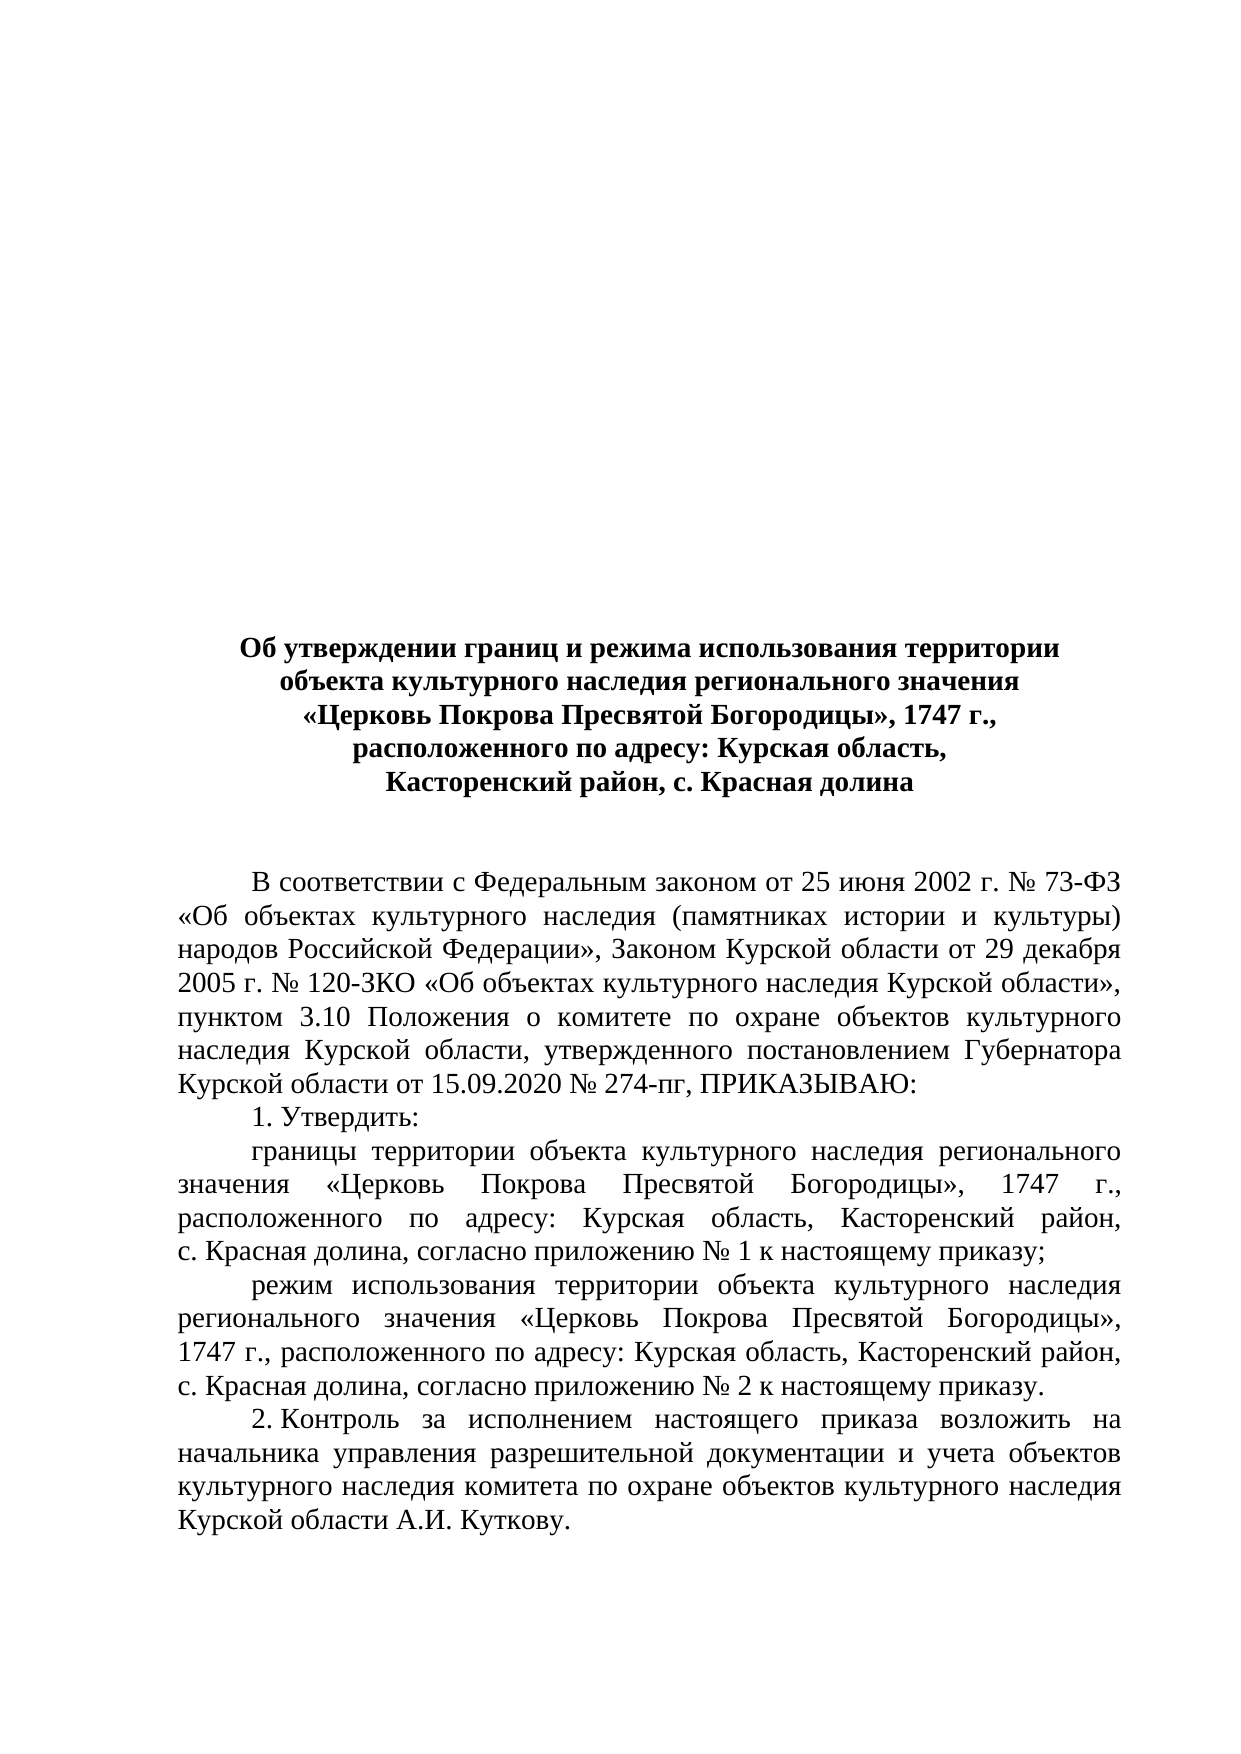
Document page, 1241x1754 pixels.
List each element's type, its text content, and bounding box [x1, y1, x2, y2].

text режим использования территории объекта культурного наследия регионального значения «Церковь Покрова Пресвятой Богородицы», 1747 г., расположенного по адресу: Курская область, Касторенский район, с. Красная долина, согласно приложению № 2 к настоящему приказу. [177, 1267, 1122, 1401]
text расположенного по адресу: Курская область, [177, 730, 1122, 764]
list 2. Контроль за исполнением настоящего приказа возложить на начальника управления разрешительной документации и учета объектов культурного наследия комитета по охране объектов культурного наследия Курской области А.И. Куткову. [177, 1401, 1122, 1535]
text границы территории объекта культурного наследия регионального значения «Церковь Покрова Пресвятой Богородицы», 1747 г., расположенного по адресу: Курская область, Касторенский район, с. Красная долина, согласно приложению № 1 к настоящему приказу; [177, 1133, 1122, 1267]
text Касторенский район, с. Красная долина [177, 764, 1122, 797]
text объекта культурного наследия регионального значения [177, 663, 1122, 697]
text 1. Утвердить: [177, 1099, 1122, 1133]
text «Церковь Покрова Пресвятой Богородицы», 1747 г., [177, 697, 1122, 730]
text Об утверждении границ и режима использования территории [177, 630, 1122, 663]
text В соответствии с Федеральным законом от 25 июня 2002 г. № 73-ФЗ «Об объектах культурного наследия (памятниках истории и культуры) народов Российской Федерации», Законом Курской области от 29 декабря 2005 г. № 120-ЗКО «Об объектах культурного наследия Курской области», пунктом 3.10 Положения о комитете по охране объектов культурного наследия Курской области, утвержденного постановлением Губернатора Курской области от 15.09.2020 № 274-пг, ПРИКАЗЫВАЮ: [177, 864, 1122, 1099]
